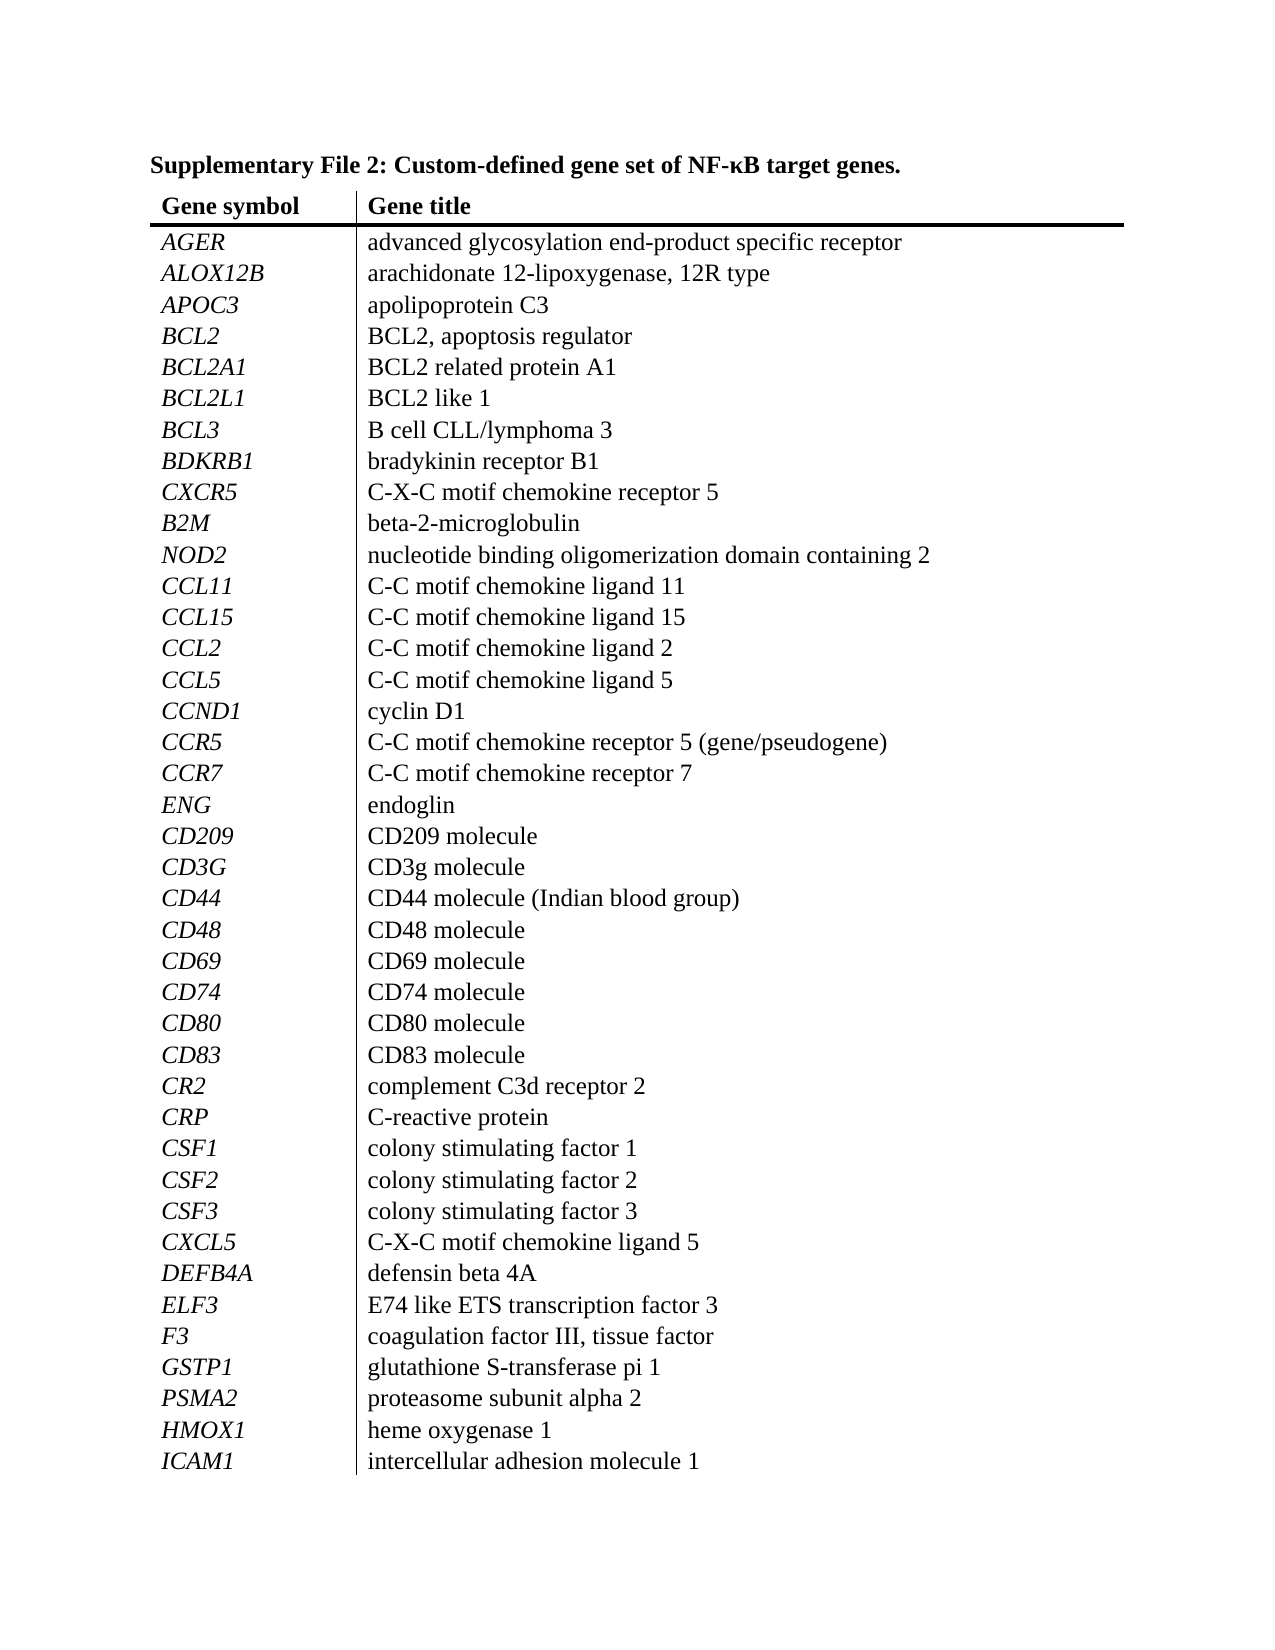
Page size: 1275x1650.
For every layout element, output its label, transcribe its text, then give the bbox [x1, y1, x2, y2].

table_cell beta-2-microglobulin [357, 506, 1124, 537]
table_cell CCND1 [150, 694, 356, 725]
table_cell CCR5 [150, 725, 356, 756]
table_cell CD83 molecule [357, 1037, 1124, 1068]
table_cell CD48 molecule [357, 912, 1124, 943]
table_cell CCL15 [150, 600, 356, 631]
table_header Gene title [357, 191, 1124, 222]
table_cell CD44 molecule (Indian blood group) [357, 881, 1124, 912]
table_cell ICAM1 [150, 1444, 356, 1475]
table_cell C-C motif chemokine ligand 2 [357, 631, 1124, 662]
table_cell heme oxygenase 1 [357, 1412, 1124, 1443]
table_cell colony stimulating factor 3 [357, 1194, 1124, 1225]
table_cell CXCL5 [150, 1225, 356, 1256]
table_cell CCL2 [150, 631, 356, 662]
table_cell CD83 [150, 1037, 356, 1068]
table_cell HMOX1 [150, 1412, 356, 1443]
table_cell C-reactive protein [357, 1100, 1124, 1131]
table_cell glutathione S-transferase pi 1 [357, 1350, 1124, 1381]
table_cell F3 [150, 1319, 356, 1350]
table_cell NOD2 [150, 537, 356, 568]
table_cell CCR7 [150, 756, 356, 787]
table_cell endoglin [357, 787, 1124, 818]
table_cell E74 like ETS transcription factor 3 [357, 1287, 1124, 1318]
table_cell complement C3d receptor 2 [357, 1069, 1124, 1100]
table_cell BCL2 related protein A1 [357, 350, 1124, 381]
table_cell C-C motif chemokine ligand 15 [357, 600, 1124, 631]
table_cell BCL3 [150, 412, 356, 443]
table_cell ELF3 [150, 1287, 356, 1318]
table_cell CD74 [150, 975, 356, 1006]
table_cell cyclin D1 [357, 694, 1124, 725]
table_cell nucleotide binding oligomerization domain containing 2 [357, 537, 1124, 568]
table_cell ENG [150, 787, 356, 818]
table_cell BCL2A1 [150, 350, 356, 381]
table_cell proteasome subunit alpha 2 [357, 1381, 1124, 1412]
table_cell apolipoprotein C3 [357, 287, 1124, 318]
table_cell CXCR5 [150, 475, 356, 506]
table_cell CD69 molecule [357, 944, 1124, 975]
table_cell CCL5 [150, 662, 356, 693]
table_cell C-X-C motif chemokine receptor 5 [357, 475, 1124, 506]
table_cell BCL2L1 [150, 381, 356, 412]
table_cell BDKRB1 [150, 444, 356, 475]
table_cell CSF2 [150, 1162, 356, 1193]
table_cell CD48 [150, 912, 356, 943]
table_cell CD209 [150, 819, 356, 850]
table_cell coagulation factor III, tissue factor [357, 1319, 1124, 1350]
table_cell CD80 molecule [357, 1006, 1124, 1037]
table_cell C-C motif chemokine ligand 11 [357, 569, 1124, 600]
table_cell BCL2 [150, 319, 356, 350]
table_cell CCL11 [150, 569, 356, 600]
table_header Gene symbol [150, 191, 356, 222]
table_cell C-C motif chemokine receptor 7 [357, 756, 1124, 787]
table_cell CD3g molecule [357, 850, 1124, 881]
table_cell C-C motif chemokine ligand 5 [357, 662, 1124, 693]
table_cell B cell CLL/lymphoma 3 [357, 412, 1124, 443]
text Supplementary File 2: Custom-defined gene set of NF-κB target genes. [150, 150, 1125, 179]
table_cell advanced glycosylation end-product specific receptor [357, 227, 1124, 256]
table_cell AGER [150, 227, 356, 256]
table_cell bradykinin receptor B1 [357, 444, 1124, 475]
table_cell CD69 [150, 944, 356, 975]
table_cell BCL2, apoptosis regulator [357, 319, 1124, 350]
table_cell CD80 [150, 1006, 356, 1037]
table_cell arachidonate 12-lipoxygenase, 12R type [357, 256, 1124, 287]
table_cell CD44 [150, 881, 356, 912]
table_cell ALOX12B [150, 256, 356, 287]
table_cell intercellular adhesion molecule 1 [357, 1444, 1124, 1475]
table_cell colony stimulating factor 2 [357, 1162, 1124, 1193]
table_cell PSMA2 [150, 1381, 356, 1412]
table_cell CSF1 [150, 1131, 356, 1162]
table_cell APOC3 [150, 287, 356, 318]
table_cell CRP [150, 1100, 356, 1131]
table_cell DEFB4A [150, 1256, 356, 1287]
table_cell C-X-C motif chemokine ligand 5 [357, 1225, 1124, 1256]
table_cell CD3G [150, 850, 356, 881]
table_cell C-C motif chemokine receptor 5 (gene/pseudogene) [357, 725, 1124, 756]
table_cell CD74 molecule [357, 975, 1124, 1006]
table_cell B2M [150, 506, 356, 537]
table_cell CR2 [150, 1069, 356, 1100]
table_cell GSTP1 [150, 1350, 356, 1381]
table_cell CD209 molecule [357, 819, 1124, 850]
table_cell CSF3 [150, 1194, 356, 1225]
table_cell BCL2 like 1 [357, 381, 1124, 412]
table_cell defensin beta 4A [357, 1256, 1124, 1287]
table_cell colony stimulating factor 1 [357, 1131, 1124, 1162]
